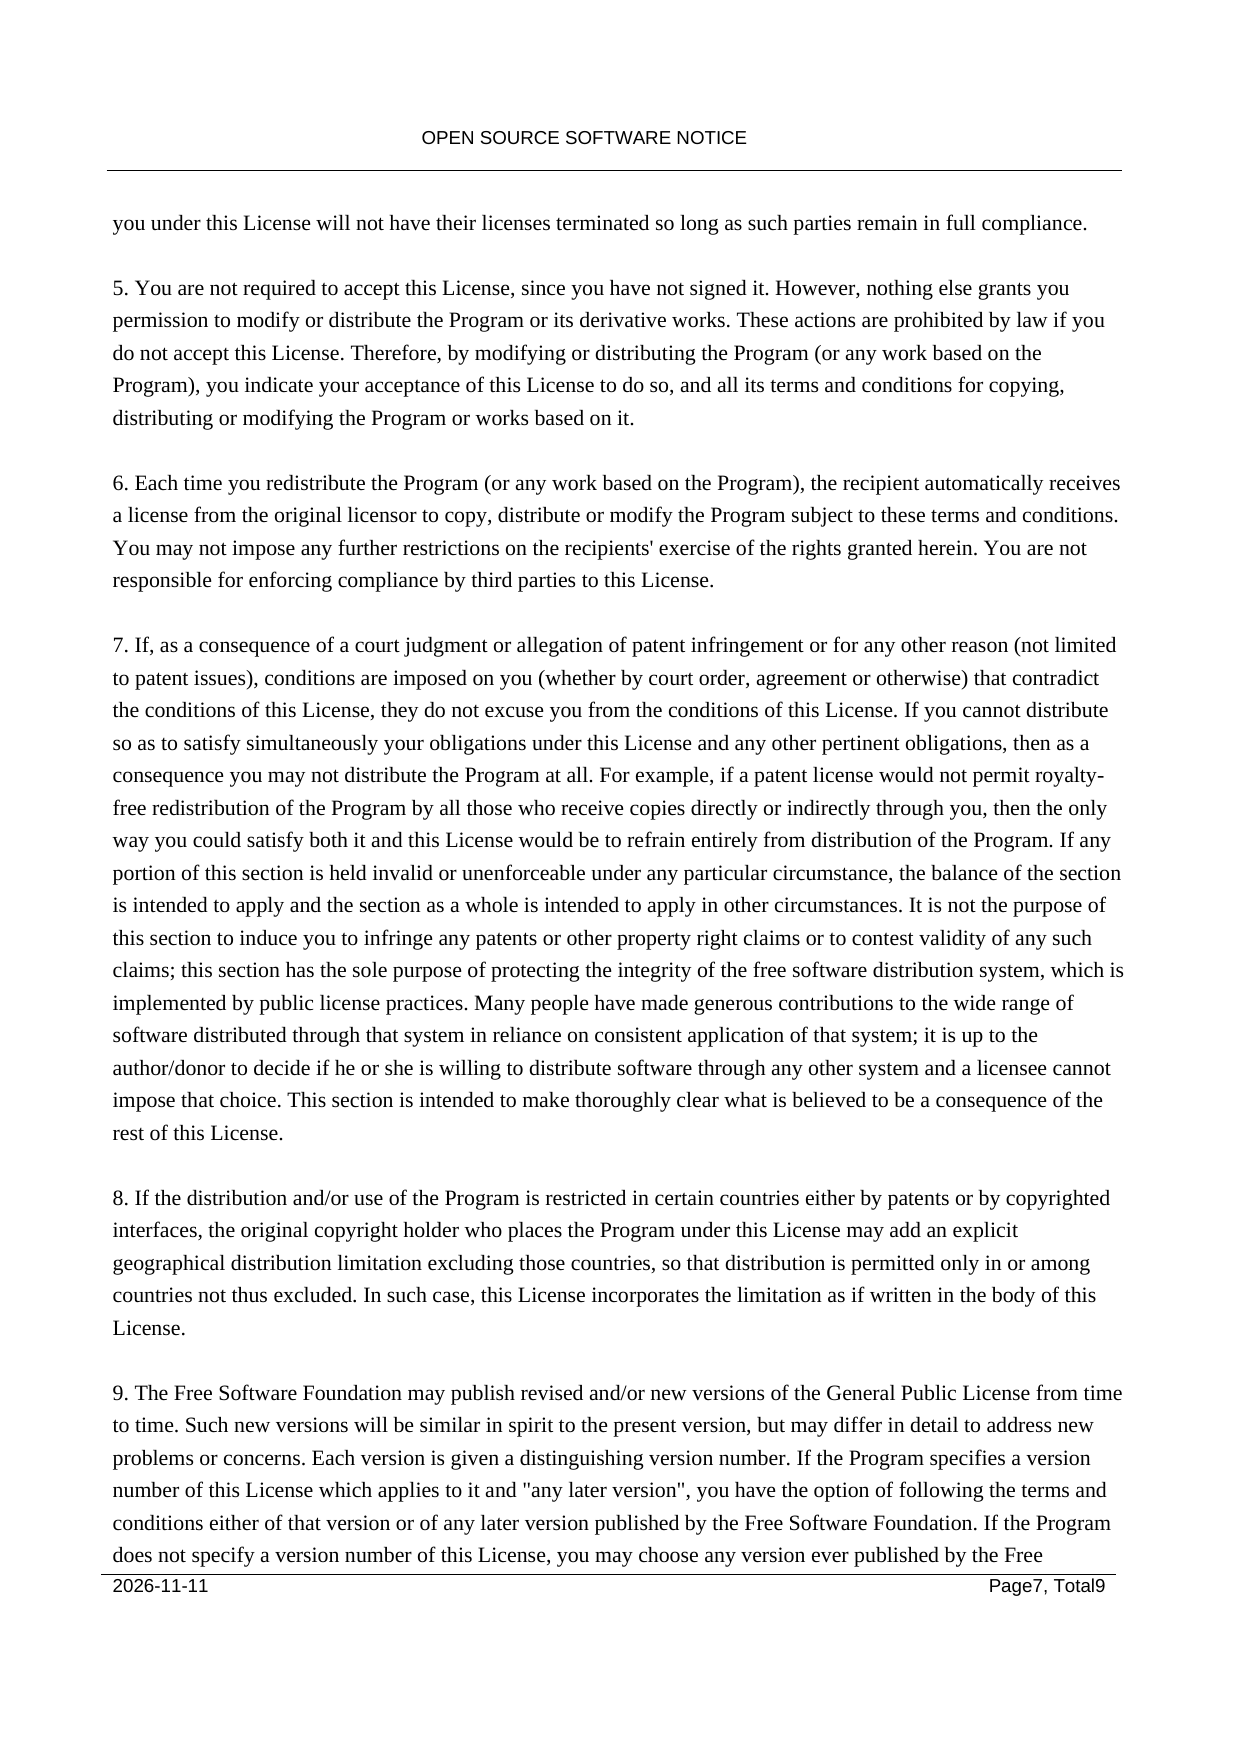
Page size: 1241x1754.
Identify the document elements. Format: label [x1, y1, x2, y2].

text [112, 206, 1128, 1571]
